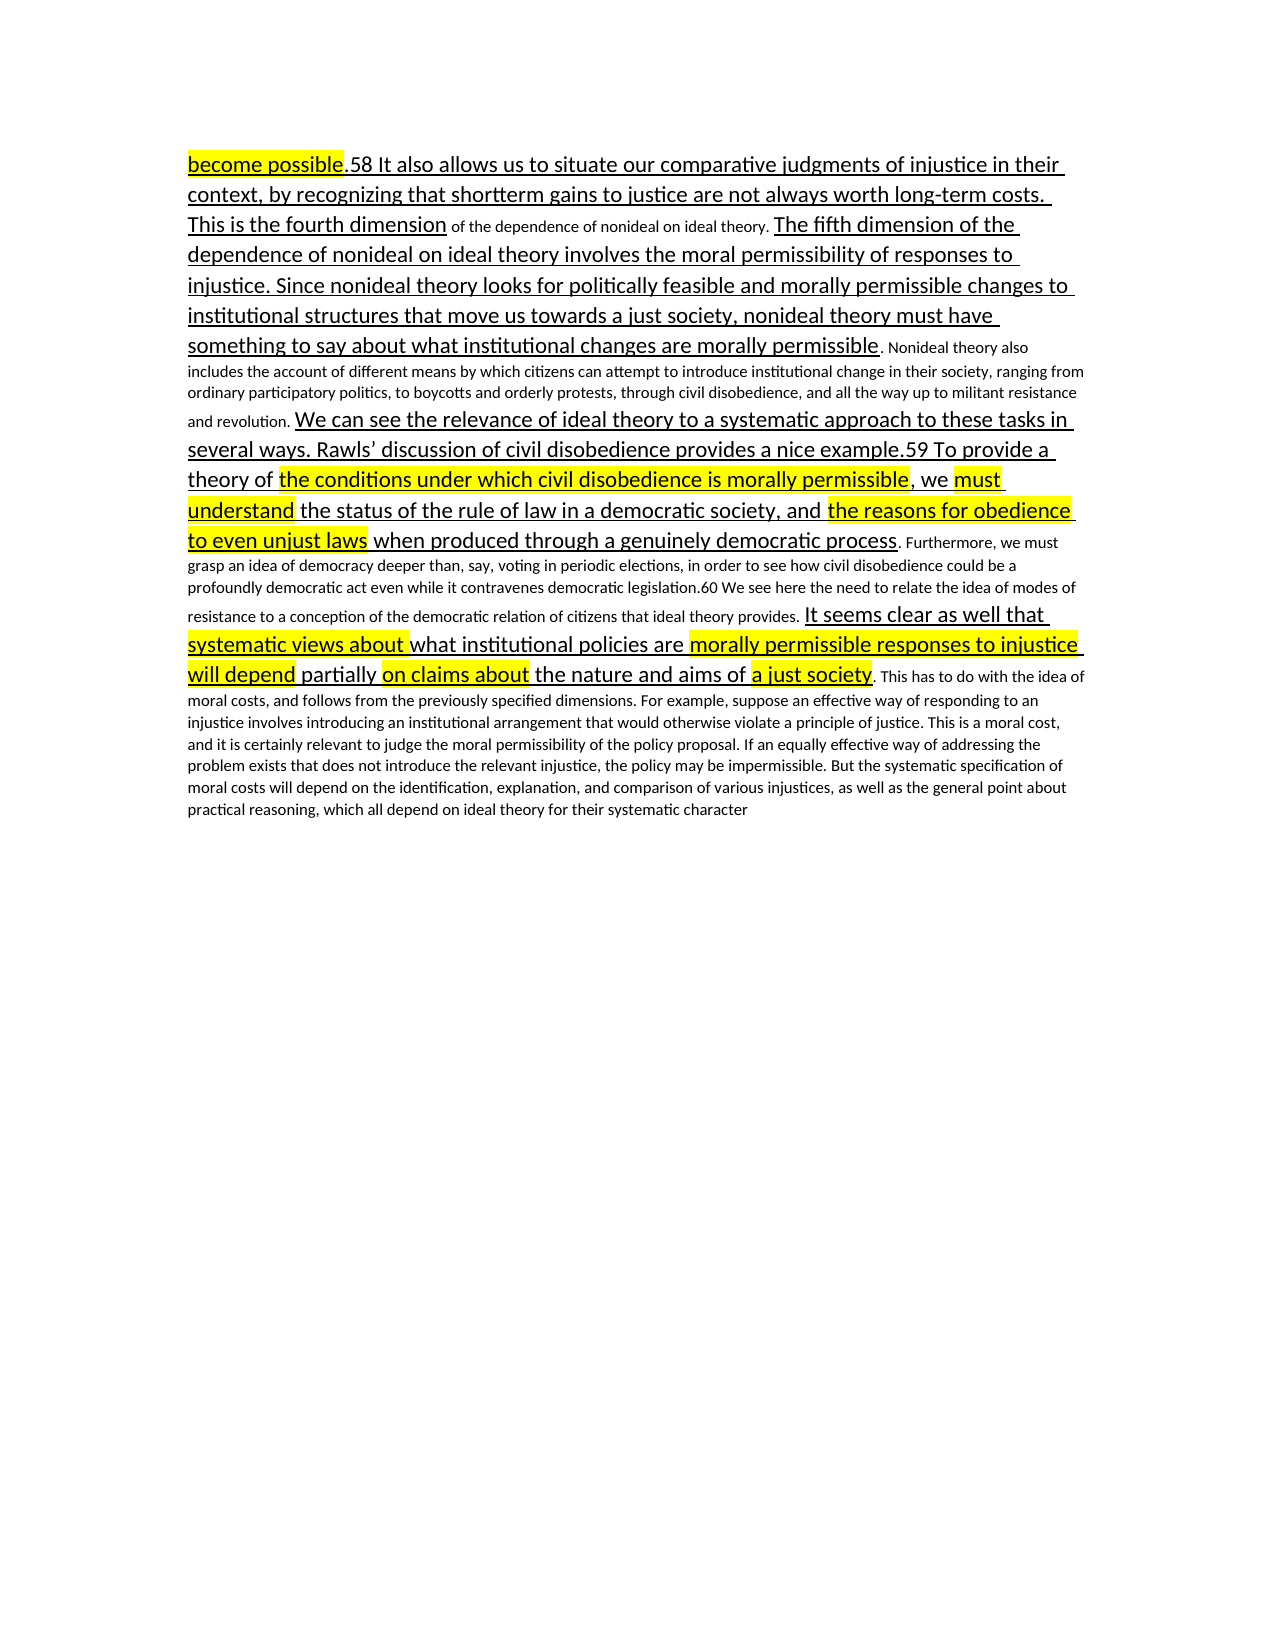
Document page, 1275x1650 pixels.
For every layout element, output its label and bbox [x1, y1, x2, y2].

text [187, 150, 1087, 820]
